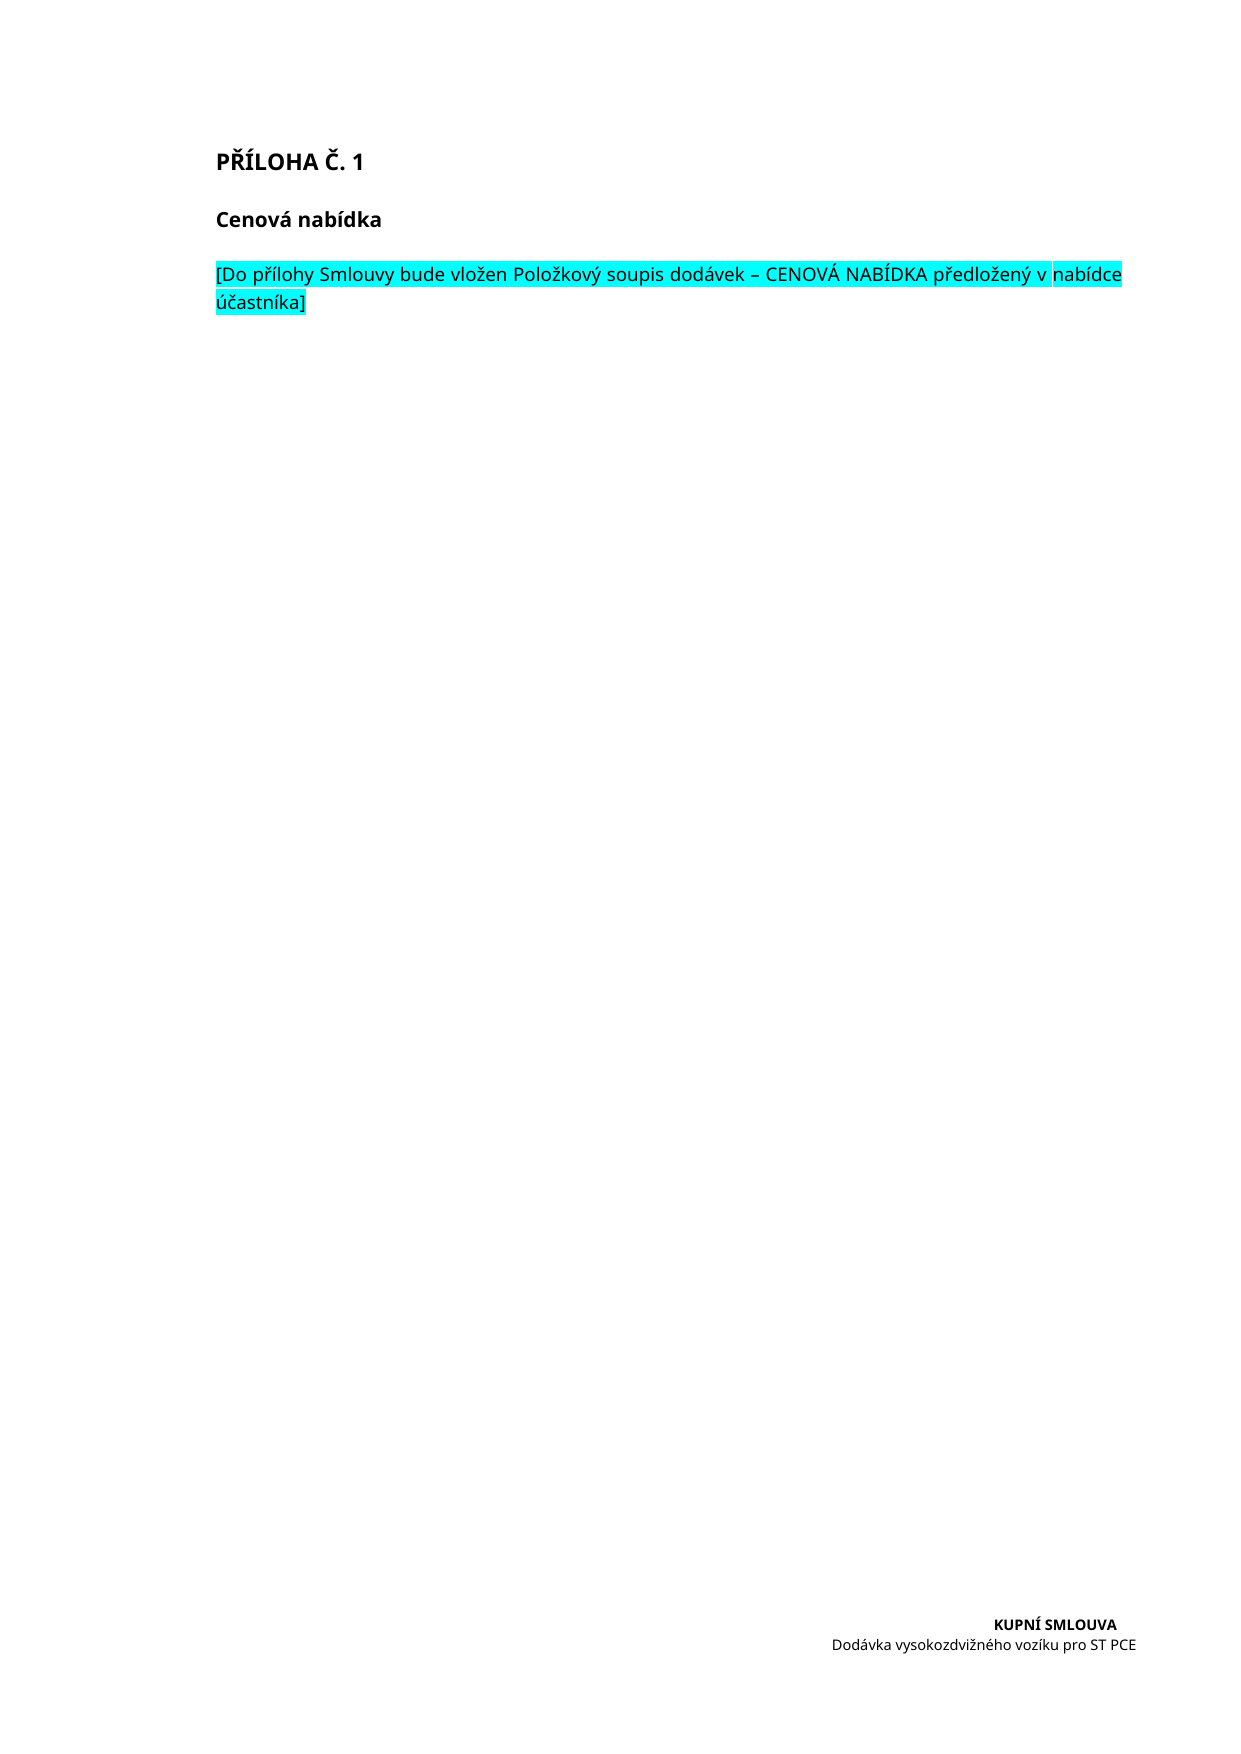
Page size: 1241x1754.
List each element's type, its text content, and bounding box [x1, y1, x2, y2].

text Cenová nabídka [216, 205, 1122, 233]
text Příloha č. 1 [216, 146, 1122, 177]
text [Do přílohy Smlouvy bude vložen Položkový soupis dodávek – CENOVÁ NABÍDKA předložený v nabídce účastníka] [216, 261, 1122, 315]
